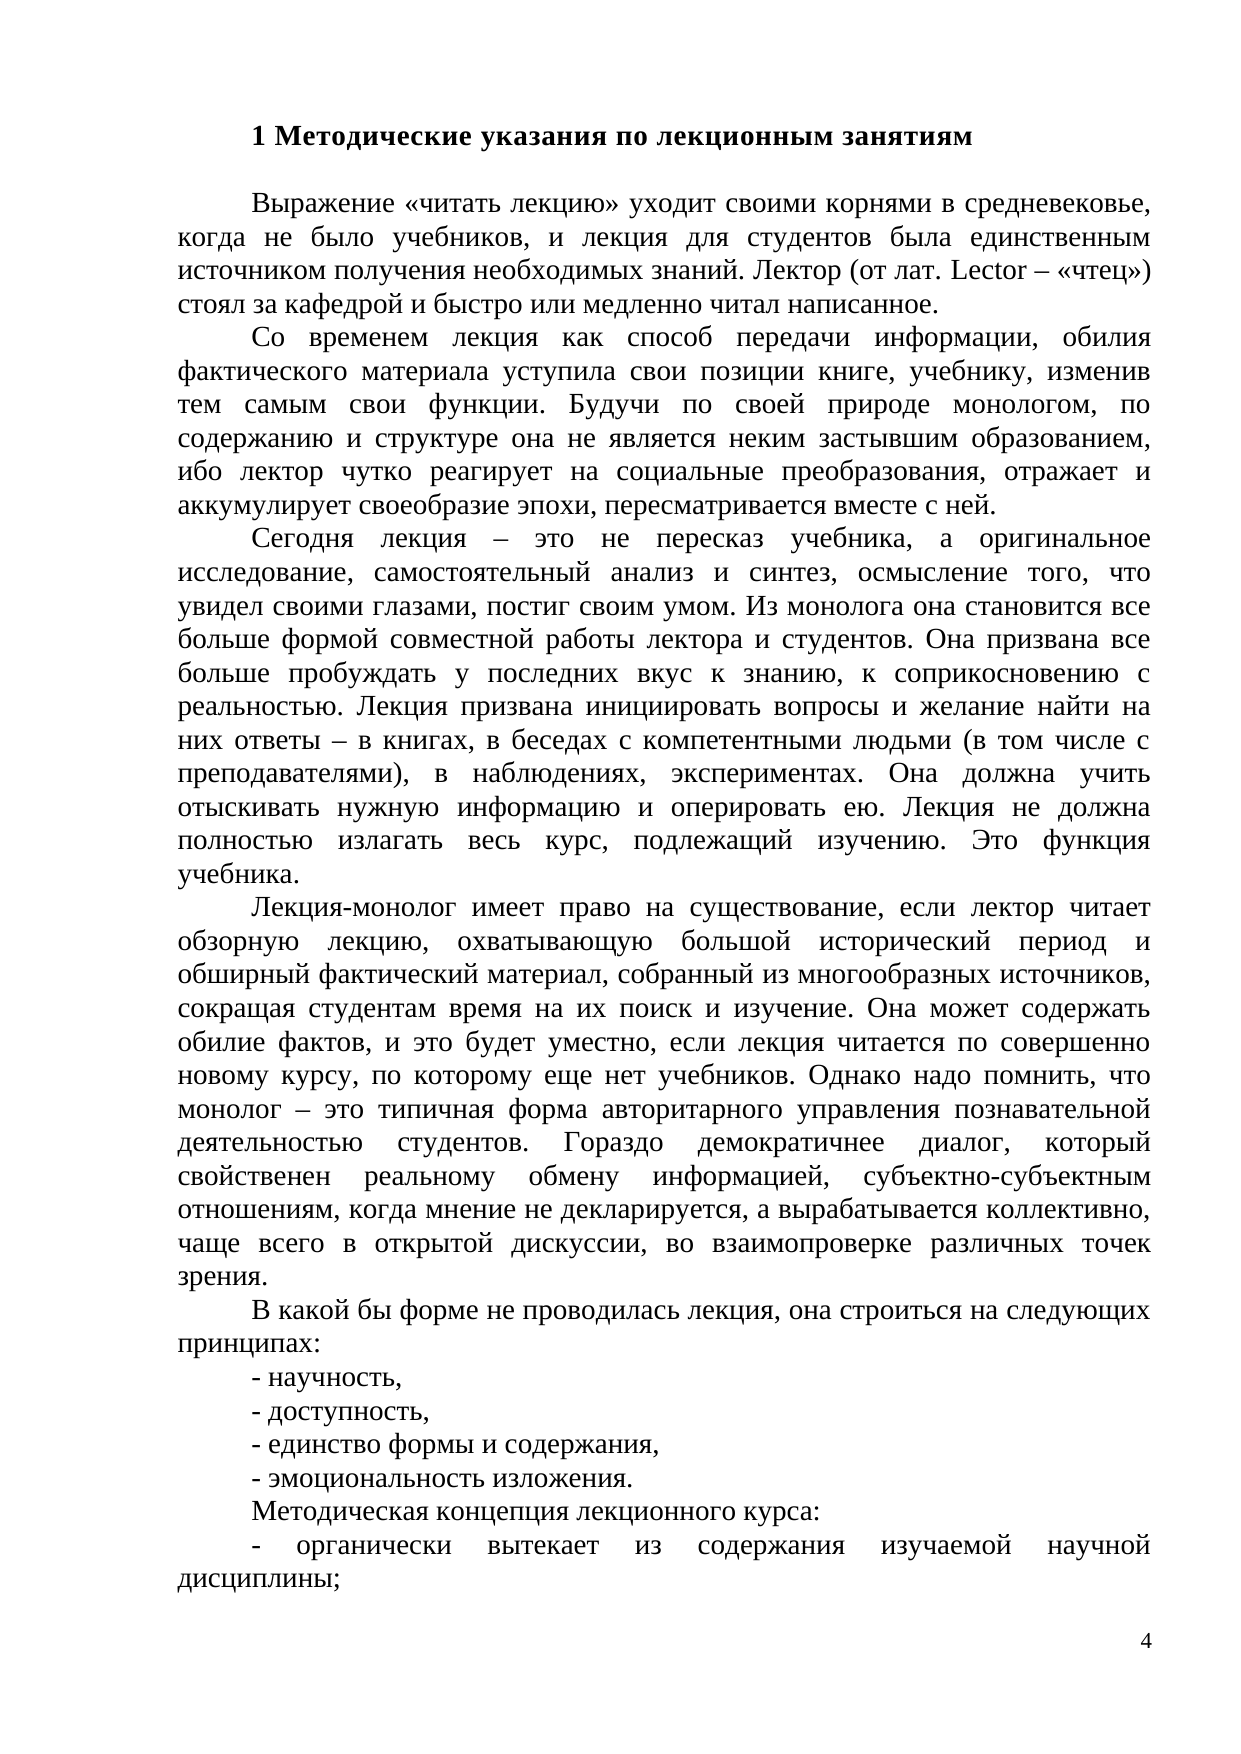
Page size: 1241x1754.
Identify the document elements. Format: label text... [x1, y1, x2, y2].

text - эмоциональность изложения. [177, 1460, 1152, 1493]
text - органически вытекает из содержания изучаемой научной дисциплины; [177, 1527, 1152, 1594]
text Выражение «читать лекцию» уходит своими корнями в средневековье, когда не было учебников, и лекция для студентов была единственным источником получения необходимых знаний. Лектор (от лат. Lector – «чтец») стоял за кафедрой и быстро или медленно читал написанное. [177, 185, 1152, 319]
text - научность, [177, 1359, 1152, 1393]
text Со временем лекция как способ передачи информации, обилия фактического материала уступила свои позиции книге, учебнику, изменив тем самым свои функции. Будучи по своей природе монологом, по содержанию и структуре она не является неким застывшим образованием, ибо лектор чутко реагирует на социальные преобразования, отражает и аккумулирует своеобразие эпохи, пересматривается вместе с ней. [177, 319, 1152, 521]
text В какой бы форме не проводилась лекция, она строиться на следующих принципах: [177, 1292, 1152, 1359]
text 1 Методические указания по лекционным занятиям [177, 118, 1152, 152]
text - доступность, [177, 1393, 1152, 1426]
text - единство формы и содержания, [177, 1426, 1152, 1460]
text Методическая концепция лекционного курса: [177, 1493, 1152, 1527]
text Сегодня лекция – это не пересказ учебника, а оригинальное исследование, самостоятельный анализ и синтез, осмысление того, что увидел своими глазами, постиг своим умом. Из монолога она становится все больше формой совместной работы лектора и студентов. Она призвана все больше пробуждать у последних вкус к знанию, к соприкосновению с реальностью. Лекция призвана инициировать вопросы и желание найти на них ответы – в книгах, в беседах с компетентными людьми (в том числе с преподавателями), в наблюдениях, экспериментах. Она должна учить отыскивать нужную информацию и оперировать ею. Лекция не должна полностью излагать весь курс, подлежащий изучению. Это функция учебника. [177, 521, 1152, 889]
text Лекция-монолог имеет право на существование, если лектор читает обзорную лекцию, охватывающую большой исторический период и обширный фактический материал, собранный из многообразных источников, сокращая студентам время на их поиск и изучение. Она может содержать обилие фактов, и это будет уместно, если лекция читается по совершенно новому курсу, по которому еще нет учебников. Однако надо помнить, что монолог – это типичная форма авторитарного управления познавательной деятельностью студентов. Гораздо демократичнее диалог, который свойственен реальному обмену информацией, субъектно-субъектным отношениям, когда мнение не декларируется, а вырабатывается коллективно, чаще всего в открытой дискуссии, во взаимопроверке различных точек зрения. [177, 889, 1152, 1292]
